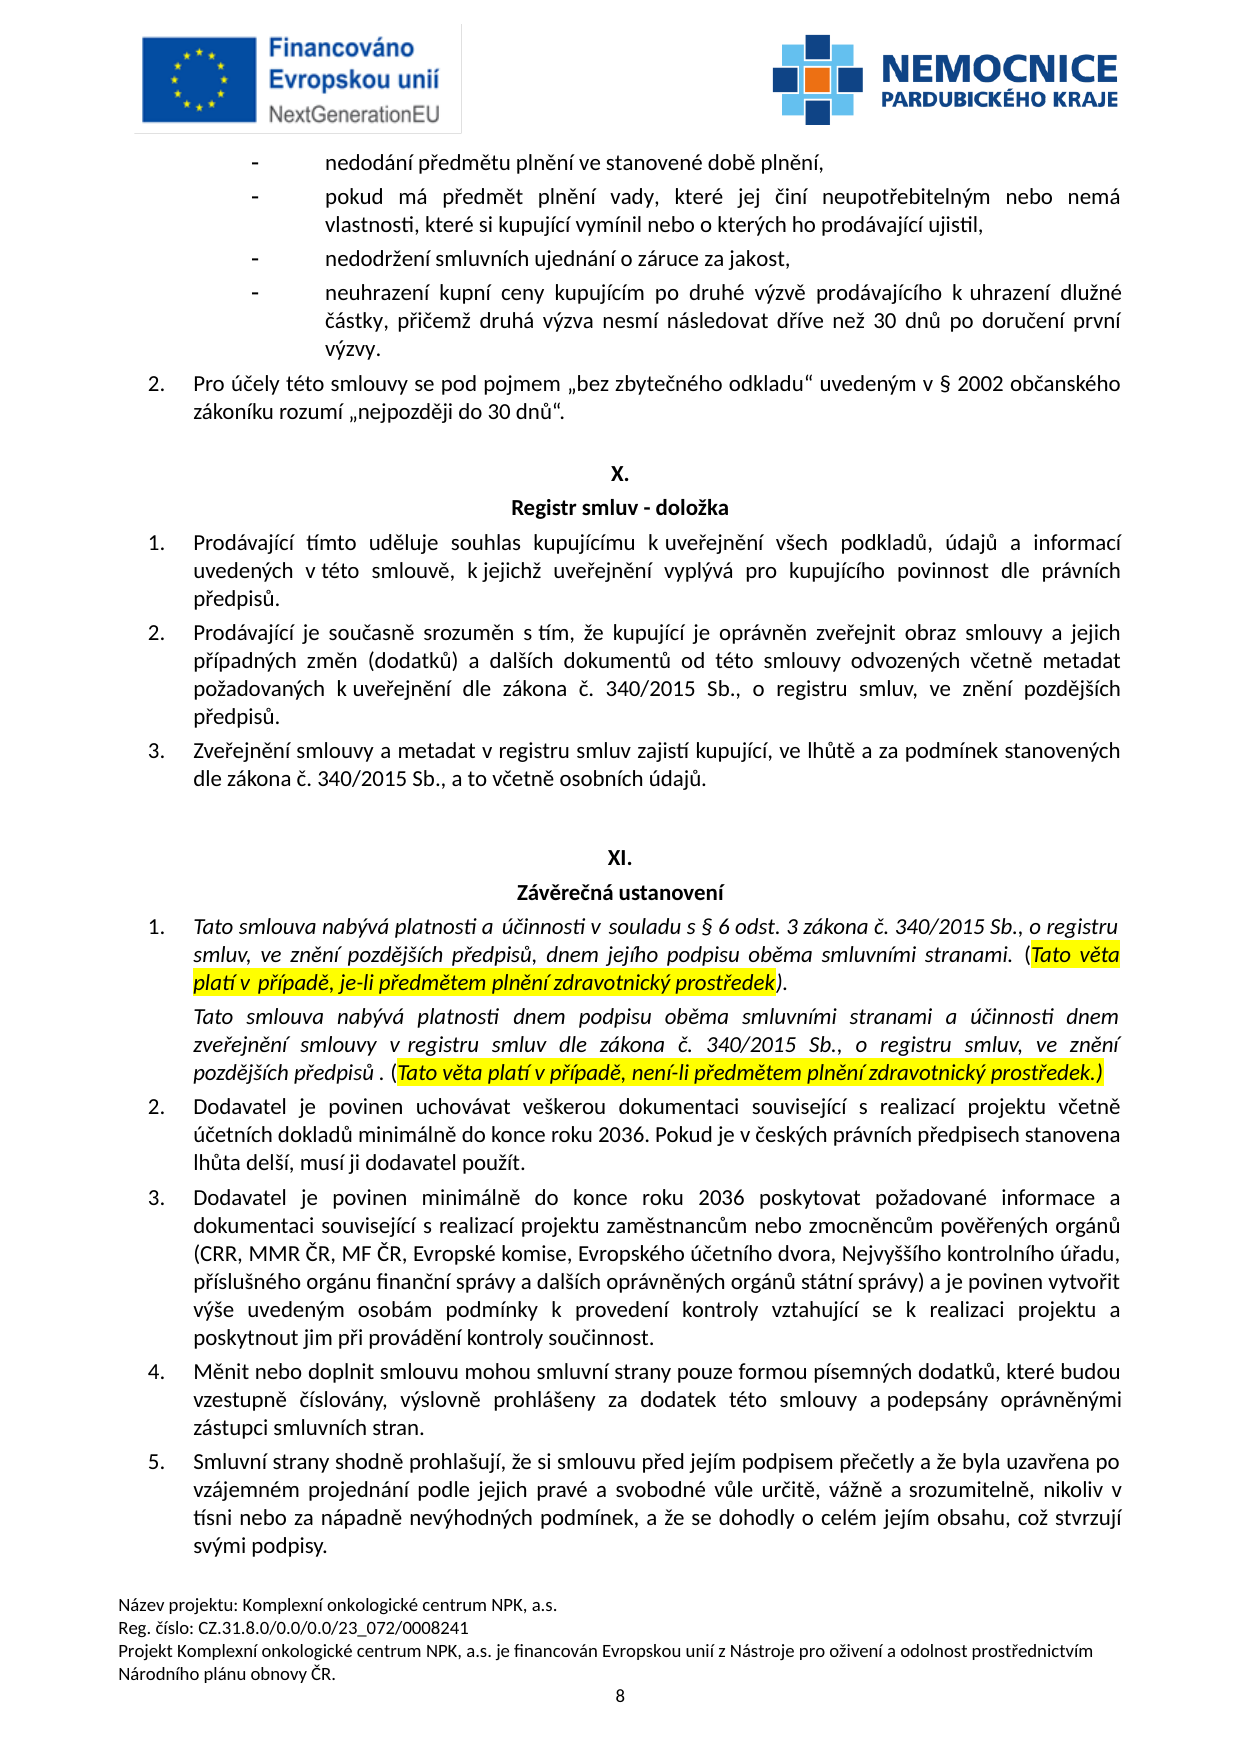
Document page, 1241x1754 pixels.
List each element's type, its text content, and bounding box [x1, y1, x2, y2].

list Tato smlouva nabývá platnosti a účinnosti v souladu s § 6 odst. 3 zákona č. 340/2015 Sb., o registru smluv, ve znění pozdějších předpisů, dnem jejího podpisu oběma smluvními stranami. (Tato věta platí v případě, je-li předmětem plnění zdravotnický prostředek). [148, 912, 1122, 996]
list Prodávající tímto uděluje souhlas kupujícímu k uveřejnění všech podkladů, údajů a informací uvedených v této smlouvě, k jejichž uveřejnění vyplývá pro kupujícího povinnost dle právních předpisů. [148, 528, 1122, 612]
text XI. [118, 843, 1122, 871]
list nedodržení smluvních ujednání o záruce za jakost, [251, 244, 1122, 272]
list Pro účely této smlouvy se pod pojmem „bez zbytečného odkladu“ uvedeným v § 2002 občanského zákoníku rozumí „nejpozději do 30 dnů“. [148, 369, 1122, 425]
text Tato smlouva nabývá platnosti dnem podpisu oběma smluvními stranami a účinnosti dnem zveřejnění smlouvy v registru smluv dle zákona č. 340/2015 Sb., o registru smluv, ve znění pozdějších předpisů . (Tato věta platí v případě, není-li předmětem plnění zdravotnický prostředek.) [193, 1002, 1122, 1086]
text Registr smluv - doložka [118, 493, 1122, 521]
text Závěrečná ustanovení [118, 878, 1122, 906]
list Dodavatel je povinen minimálně do konce roku 2036 poskytovat požadované informace a dokumentaci související s realizací projektu zaměstnancům nebo zmocněncům pověřených orgánů (CRR, MMR ČR, MF ČR, Evropské komise, Evropského účetního dvora, Nejvyššího kontrolního úřadu, příslušného orgánu finanční správy a dalších oprávněných orgánů státní správy) a je povinen vytvořit výše uvedeným osobám podmínky k provedení kontroly vztahující se k realizaci projektu a poskytnout jim při provádění kontroly součinnost. [148, 1183, 1122, 1351]
list pokud má předmět plnění vady, které jej činí neupotřebitelným nebo nemá vlastnosti, které si kupující vymínil nebo o kterých ho prodávající ujistil, [251, 182, 1122, 238]
list neuhrazení kupní ceny kupujícím po druhé výzvě prodávajícího k uhrazení dlužné částky, přičemž druhá výzva nesmí následovat dříve než 30 dnů po doručení první výzvy. [251, 278, 1122, 363]
list Měnit nebo doplnit smlouvu mohou smluvní strany pouze formou písemných dodatků, které budou vzestupně číslovány, výslovně prohlášeny za dodatek této smlouvy a podepsány oprávněnými zástupci smluvních stran. [148, 1357, 1122, 1441]
list Zveřejnění smlouvy a metadat v registru smluv zajistí kupující, ve lhůtě a za podmínek stanovených dle zákona č. 340/2015 Sb., a to včetně osobních údajů. [148, 736, 1122, 792]
picture [771, 33, 1118, 126]
list Dodavatel je povinen uchovávat veškerou dokumentaci související s realizací projektu včetně účetních dokladů minimálně do konce roku 2036. Pokud je v českých právních předpisech stanovena lhůta delší, musí ji dodavatel použít. [148, 1092, 1122, 1177]
list Smluvní strany shodně prohlašují, že si smlouvu před jejím podpisem přečetly a že byla uzavřena po vzájemném projednání podle jejich pravé a svobodné vůle určitě, vážně a srozumitelně, nikoliv v tísni nebo za nápadně nevýhodných podmínek, a že se dohodly o celém jejím obsahu, což stvrzují svými podpisy. [148, 1447, 1122, 1559]
picture [134, 24, 463, 135]
text X. [118, 459, 1122, 487]
list Prodávající je současně srozuměn s tím, že kupující je oprávněn zveřejnit obraz smlouvy a jejich případných změn (dodatků) a dalších dokumentů od této smlouvy odvozených včetně metadat požadovaných k uveřejnění dle zákona č. 340/2015 Sb., o registru smluv, ve znění pozdějších předpisů. [148, 618, 1122, 730]
list nedodání předmětu plnění ve stanovené době plnění, [251, 148, 1122, 176]
